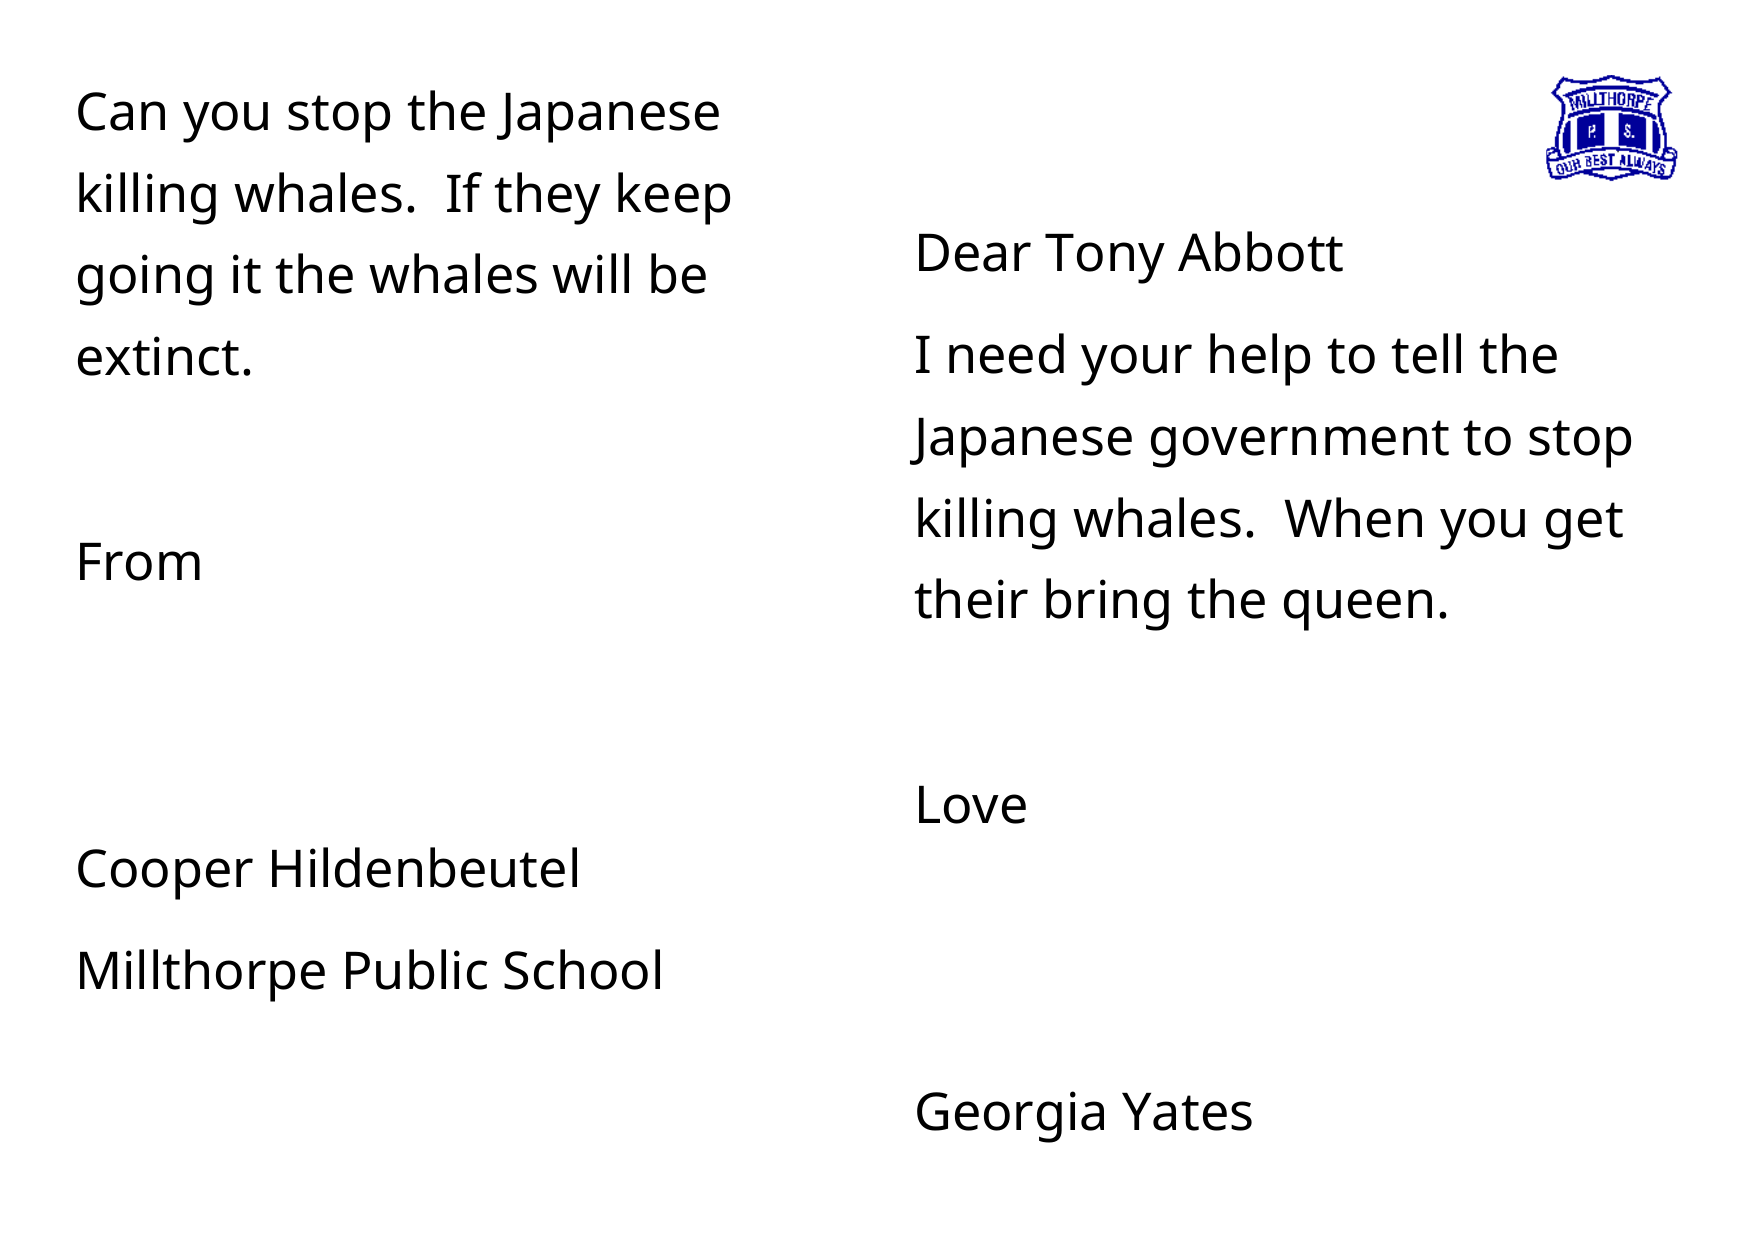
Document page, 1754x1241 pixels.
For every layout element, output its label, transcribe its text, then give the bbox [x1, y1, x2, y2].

text Love [914, 768, 1679, 838]
text Dear Tony Abbott [914, 216, 1679, 287]
text Can you stop the Japanese killing whales. If they keep going it the whales will be extinct. [75, 75, 840, 391]
text Cooper Hildenbeutel [75, 832, 840, 903]
text I need your help to tell the Japanese government to stop killing whales. When you get their bring the queen. [914, 318, 1679, 634]
picture [1546, 75, 1679, 185]
text Georgia Yates [914, 1075, 1679, 1146]
text Millthorpe Public School [75, 934, 840, 1005]
text From [75, 524, 840, 595]
